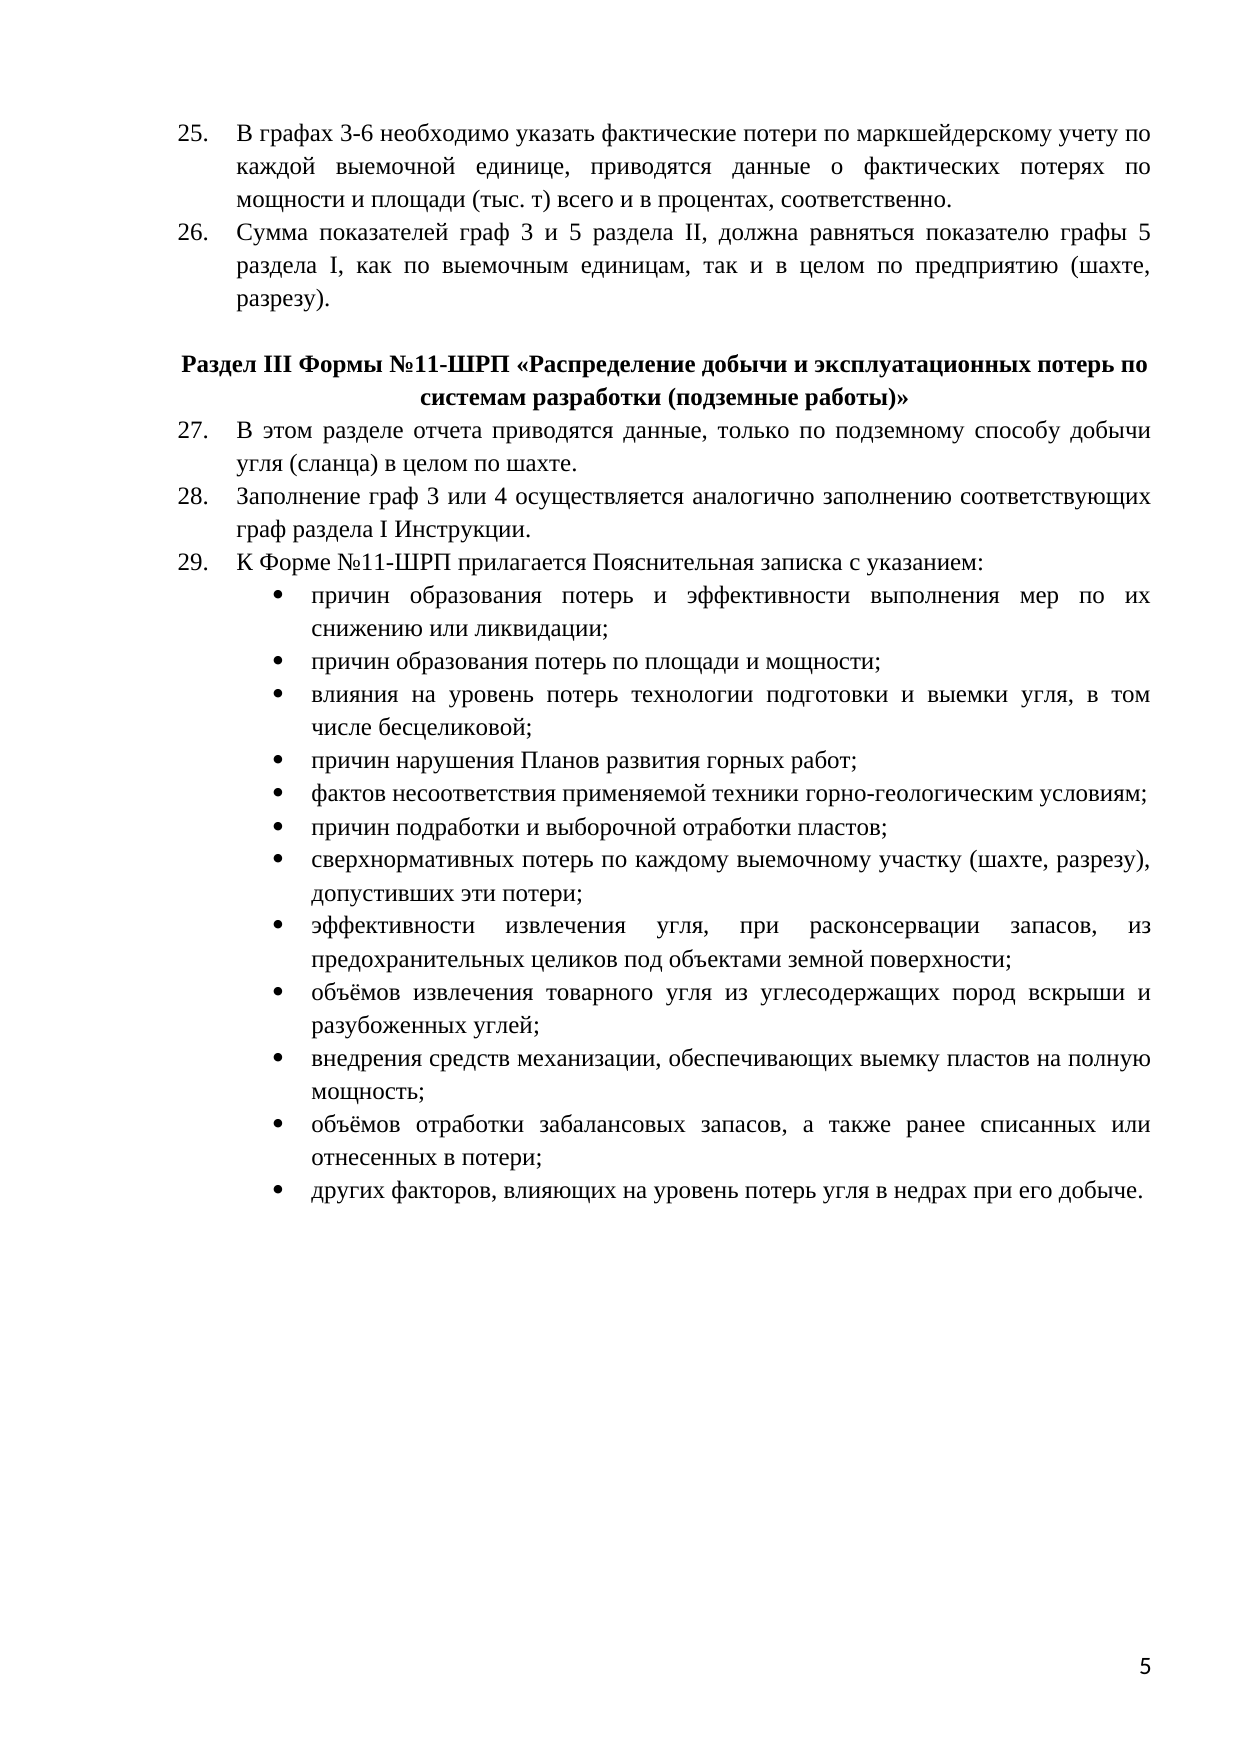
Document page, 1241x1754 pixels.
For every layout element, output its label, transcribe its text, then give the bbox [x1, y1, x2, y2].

list причин подработки и выборочной отработки пластов; [274, 812, 1152, 840]
list внедрения средств механизации, обеспечивающих выемку пластов на полную мощность; [274, 1043, 1152, 1104]
list фактов несоответствия применяемой техники горно-геологическим условиям; [274, 778, 1152, 807]
list Сумма показателей граф 3 и 5 раздела II, должна равняться показателю графы 5 раздела I, как по выемочным единицам, так и в целом по предприятию (шахте, разрезу). [177, 217, 1152, 312]
list сверхнормативных потерь по каждому выемочному участку (шахте, разрезу), допустивших эти потери; [274, 844, 1152, 906]
list причин нарушения Планов развития горных работ; [274, 746, 1152, 774]
list В этом разделе отчета приводятся данные, только по подземному способу добычи угля (сланца) в целом по шахте. [177, 415, 1152, 477]
text Раздел III Формы №11-ШРП «Распределение добычи и эксплуатационных потерь по системам разработки (подземные работы)» [177, 349, 1152, 411]
list К Форме №11-ШРП прилагается Пояснительная записка с указанием: [177, 547, 1152, 576]
list других факторов, влияющих на уровень потерь угля в недрах при его добыче. [274, 1175, 1152, 1203]
list эффективности извлечения угля, при расконсервации запасов, из предохранительных целиков под объектами земной поверхности; [274, 911, 1152, 972]
list В графах 3-6 необходимо указать фактические потери по маркшейдерскому учету по каждой выемочной единице, приводятся данные о фактических потерях по мощности и площади (тыс. т) всего и в процентах, соответственно. [177, 118, 1152, 213]
list объёмов отработки забалансовых запасов, а также ранее списанных или отнесенных в потери; [274, 1109, 1152, 1171]
list причин образования потерь по площади и мощности; [274, 646, 1152, 675]
list Заполнение граф 3 или 4 осуществляется аналогично заполнению соответствующих граф раздела I Инструкции. [177, 481, 1152, 543]
list влияния на уровень потерь технологии подготовки и выемки угля, в том числе бесцеликовой; [274, 679, 1152, 741]
list причин образования потерь и эффективности выполнения мер по их снижению или ликвидации; [274, 580, 1152, 642]
list объёмов извлечения товарного угля из углесодержащих пород вскрыши и разубоженных углей; [274, 977, 1152, 1038]
